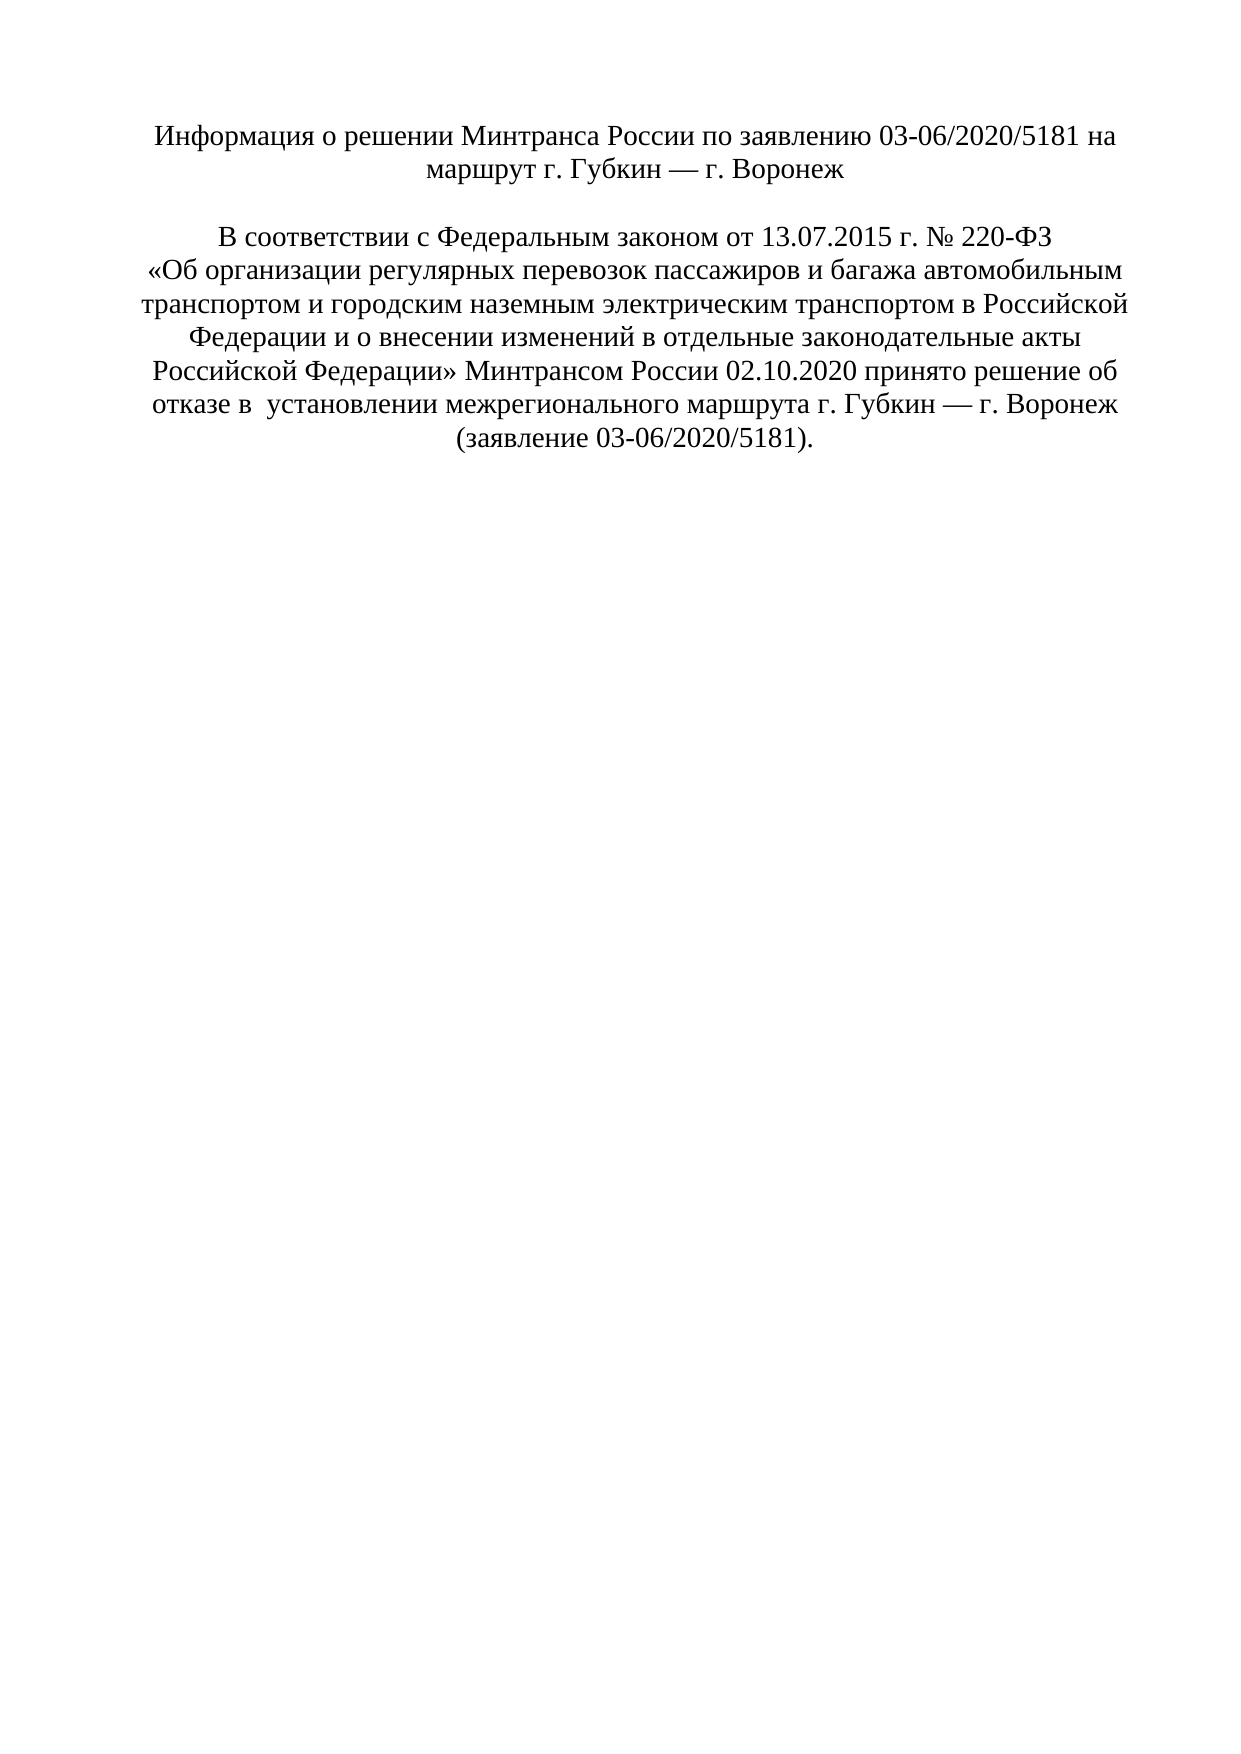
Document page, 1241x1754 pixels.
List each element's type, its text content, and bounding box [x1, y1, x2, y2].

text Информация о решении Минтранса России по заявлению 03-06/2020/5181 на маршрут г. Губкин — г. Воронеж [118, 118, 1152, 185]
text В соответствии с Федеральным законом от 13.07.2015 г. № 220-ФЗ «Об организации регулярных перевозок пассажиров и багажа автомобильным транспортом и городским наземным электрическим транспортом в Российской Федерации и о внесении изменений в отдельные законодательные акты Российской Федерации» Минтрансом России 02.10.2020 принято решение об отказе в установлении межрегионального маршрута г. Губкин — г. Воронеж (заявление 03-06/2020/5181). [118, 219, 1152, 453]
